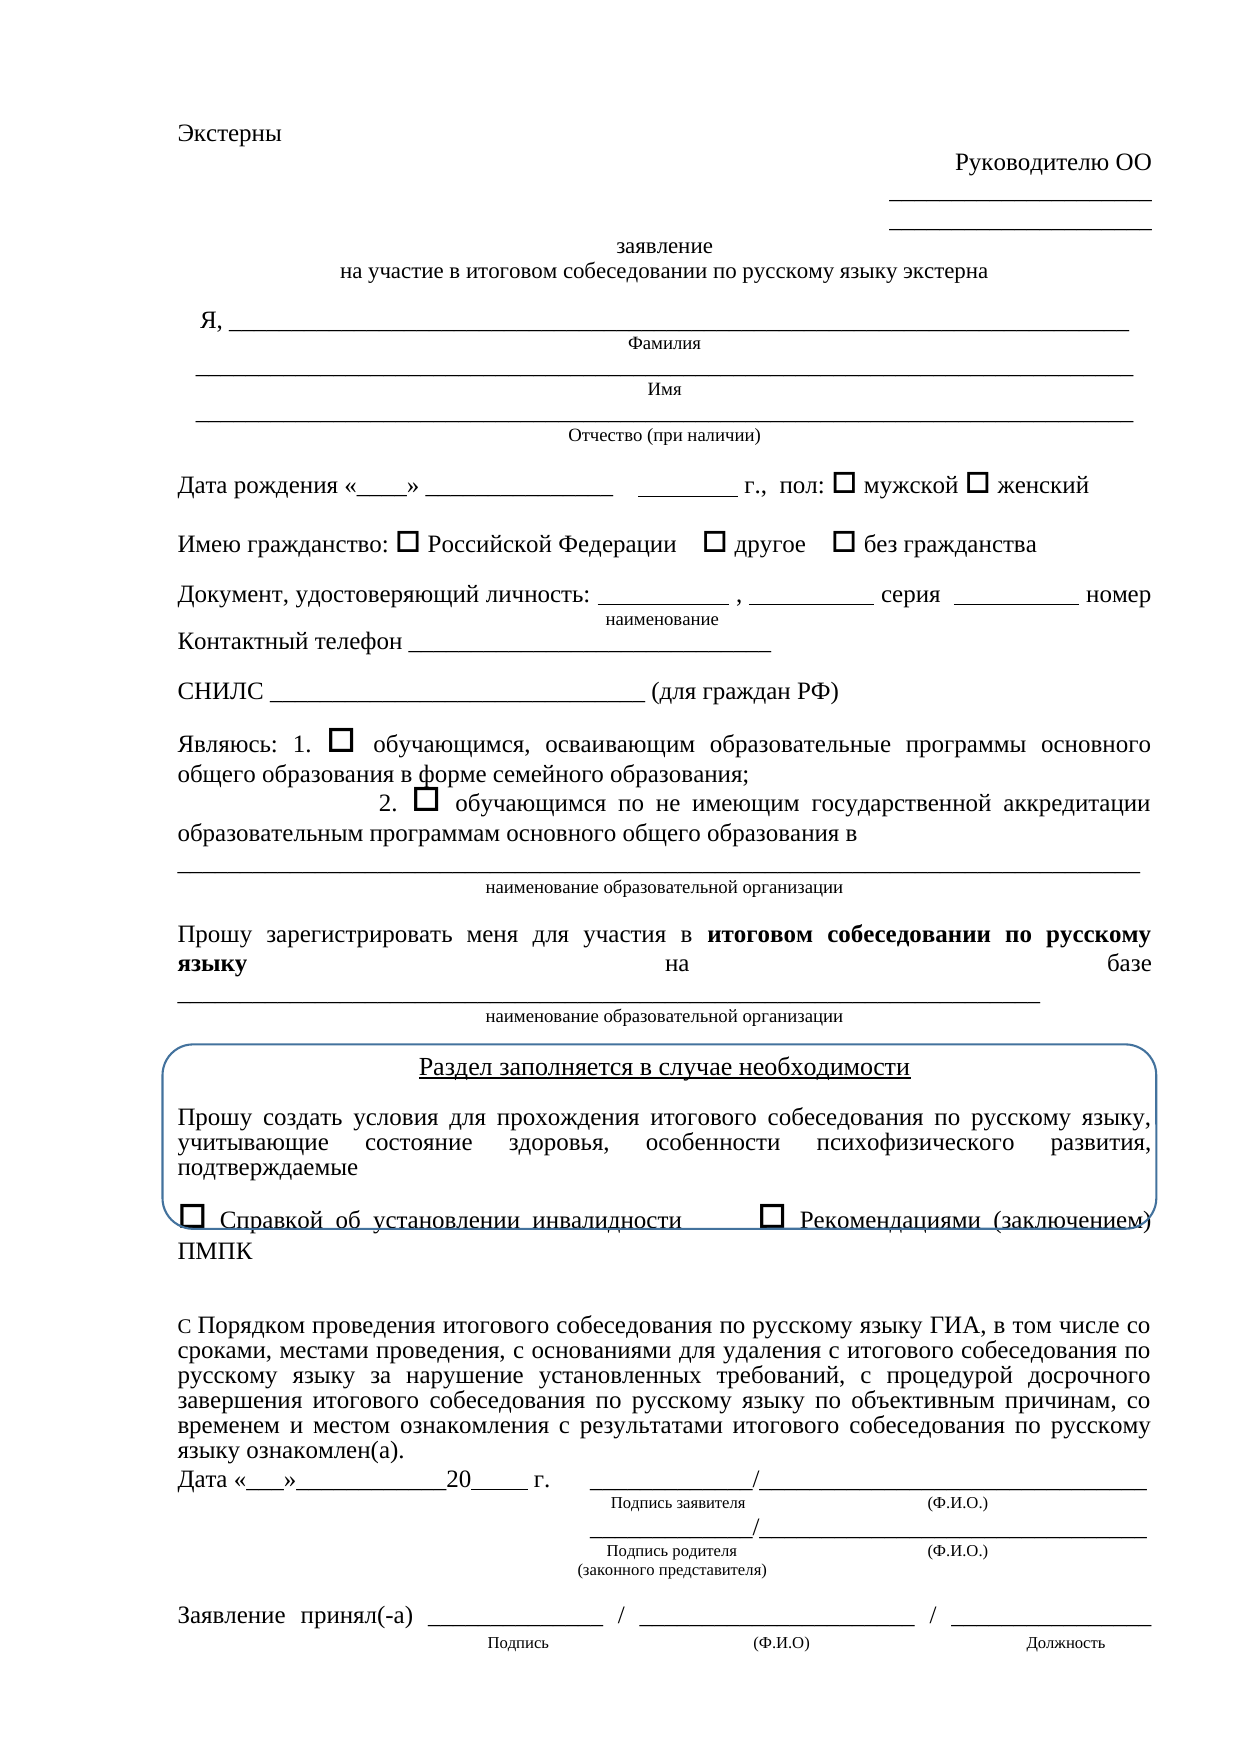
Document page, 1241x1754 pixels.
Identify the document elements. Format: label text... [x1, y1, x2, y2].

text Руководителю ОО _____________________ [886, 147, 1152, 204]
text Справкой об установлении инвалидности Рекомендациями (заключением) ПМПК [784, 1206, 1152, 1227]
text наименование образовательной организации [177, 1005, 1152, 1027]
text Фамилия [177, 333, 1152, 354]
text Справкой об установлении инвалидности Рекомендациями (заключением) ПМПК [204, 1206, 760, 1227]
text СНИЛС ______________________________ (для граждан РФ) [177, 679, 1152, 704]
text 2. обучающимся по не имеющим государственной аккредитации образовательным программам основного общего образования в [177, 788, 1152, 847]
text Экстерны [177, 118, 1152, 147]
text _____________________ [886, 204, 1152, 233]
text _____________/_______________________________ [546, 1512, 1152, 1541]
text С Порядком проведения итогового собеседования по русскому языку ГИА, в том числе со сроками, местами проведения, с основаниями для удаления с итогового собеседования по русскому языку за нарушение установленных требований, с процедурой досрочного завершения итогового собеседования по русскому языку по объективным причинам, со временем и местом ознакомления с результатами итогового собеседования по русскому языку ознакомлен(а). [177, 1314, 1152, 1464]
text Имею гражданство: Российской Федерации другое без гражданства [177, 529, 1152, 559]
text наименование образовательной организации [177, 876, 1152, 897]
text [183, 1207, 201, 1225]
text Подпись заявителя (Ф.И.О.) [177, 1493, 1152, 1512]
text Подпись родителя (Ф.И.О.) (законного представителя) [177, 1541, 1152, 1579]
text Дата рождения «____» _______________ г., пол: мужской женский [177, 471, 1152, 500]
text Прошу создать условия для прохождения итогового собеседования по русскому языку, учитывающие состояние здоровья, особенности психофизического развития, подтверждаемые [177, 1106, 1152, 1181]
text на участие в итоговом собеседовании по русскому языку экстерна [177, 258, 1152, 283]
text Контактный телефон _____________________________ [177, 629, 1152, 654]
text Справкой об установлении инвалидности Рекомендациями (заключением) ПМПК [177, 1218, 1152, 1265]
text Дата «___»____________20 г. _____________/_______________________________ [177, 1464, 1152, 1493]
text Документ, удостоверяющий личность: , серия номер наименование [177, 584, 1152, 629]
text Раздел заполняется в случае необходимости [177, 1056, 1152, 1081]
text заявление [177, 233, 1152, 258]
text Имя [177, 379, 1152, 400]
text ___________________________________________________________________________ [177, 354, 1152, 379]
text _____________________________________________________________________________ [177, 847, 1152, 876]
text Заявление принял(-а) ______________ / ______________________ / ________________ Подпись (Ф.И.О) Должность [177, 1604, 1152, 1654]
text Отчество (при наличии) [177, 425, 1152, 446]
text Я, ________________________________________________________________________ [177, 308, 1152, 333]
text ___________________________________________________________________________ [177, 400, 1152, 425]
text Являюсь: 1. обучающимся, осваивающим образовательные программы основного общего образования в форме семейного образования; [177, 729, 1152, 788]
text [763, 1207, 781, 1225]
text Прошу зарегистрировать меня для участия в итоговом собеседовании по русскому языку на базе _____________________________________________________________________ [177, 919, 1152, 1005]
